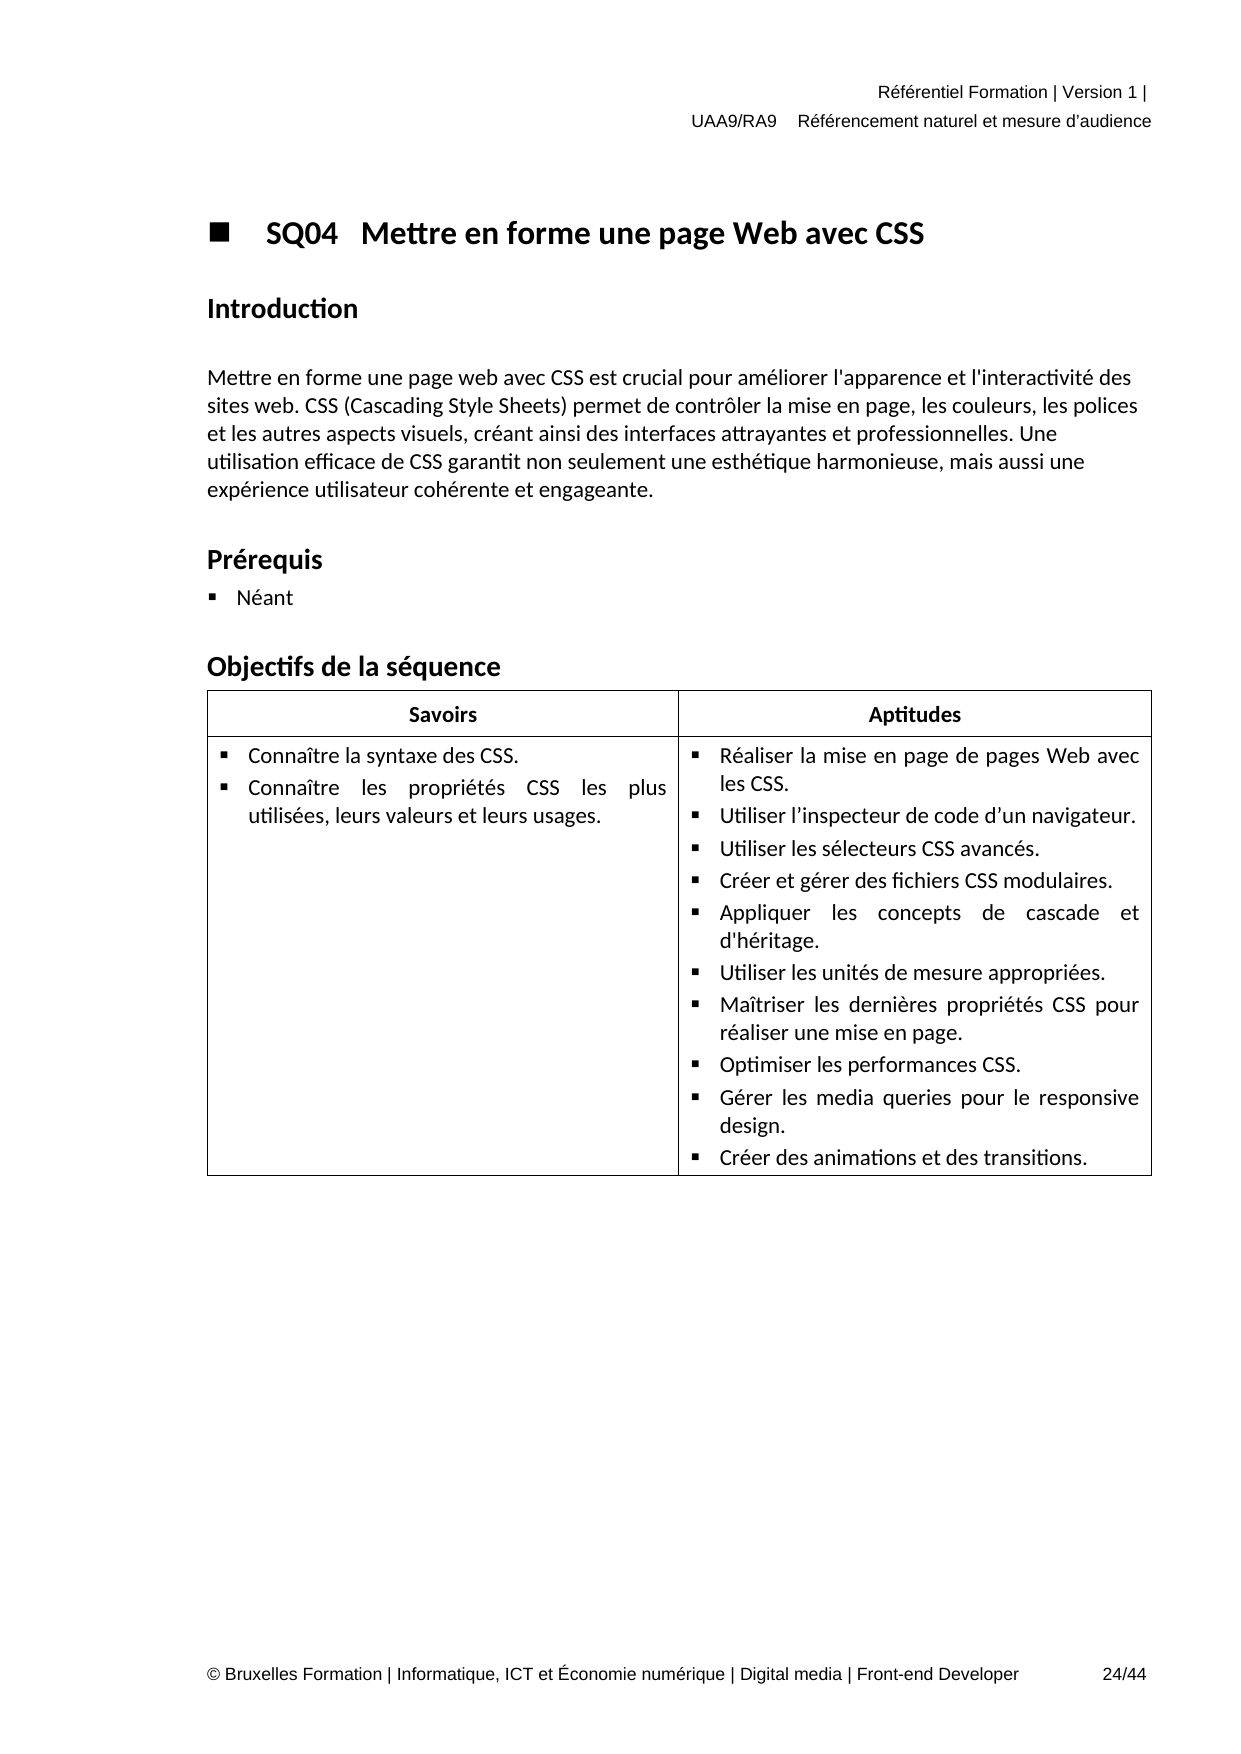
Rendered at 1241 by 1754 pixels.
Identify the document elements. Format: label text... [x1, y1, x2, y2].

subtitle Prérequis [207, 541, 1152, 577]
table_header Aptitudes [679, 691, 1151, 736]
list Néant [207, 583, 1152, 611]
subtitle Objectifs de la séquence [207, 648, 1152, 684]
table_cell Connaître la syntaxe des CSS. Connaître les propriétés CSS les plus utilisées, leurs valeurs et leurs usages. [208, 737, 678, 1175]
subtitle SQ04 Mettre en forme une page Web avec CSS [207, 212, 1152, 253]
subtitle Mettre en forme une page web avec CSS est crucial pour améliorer l'apparence et l'interactivité des sites web. CSS (Cascading Style Sheets) permet de contrôler la mise en page, les couleurs, les polices et les autres aspects visuels, créant ainsi des interfaces attrayantes et professionnelles. Une utilisation efficace de CSS garantit non seulement une esthétique harmonieuse, mais aussi une expérience utilisateur cohérente et engageante. [207, 363, 1152, 503]
table_cell Réaliser la mise en page de pages Web avec les CSS. Utiliser l’inspecteur de code d’un navigateur. Utiliser les sélecteurs CSS avancés. Créer et gérer des fichiers CSS modulaires. Appliquer les concepts de cascade et d'héritage. Utiliser les unités de mesure appropriées. Maîtriser les dernières propriétés CSS pour réaliser une mise en page. Optimiser les performances CSS. Gérer les media queries pour le responsive design. Créer des animations et des transitions. [679, 737, 1151, 1175]
subtitle Introduction [207, 290, 1152, 326]
table_header Savoirs [208, 691, 678, 736]
